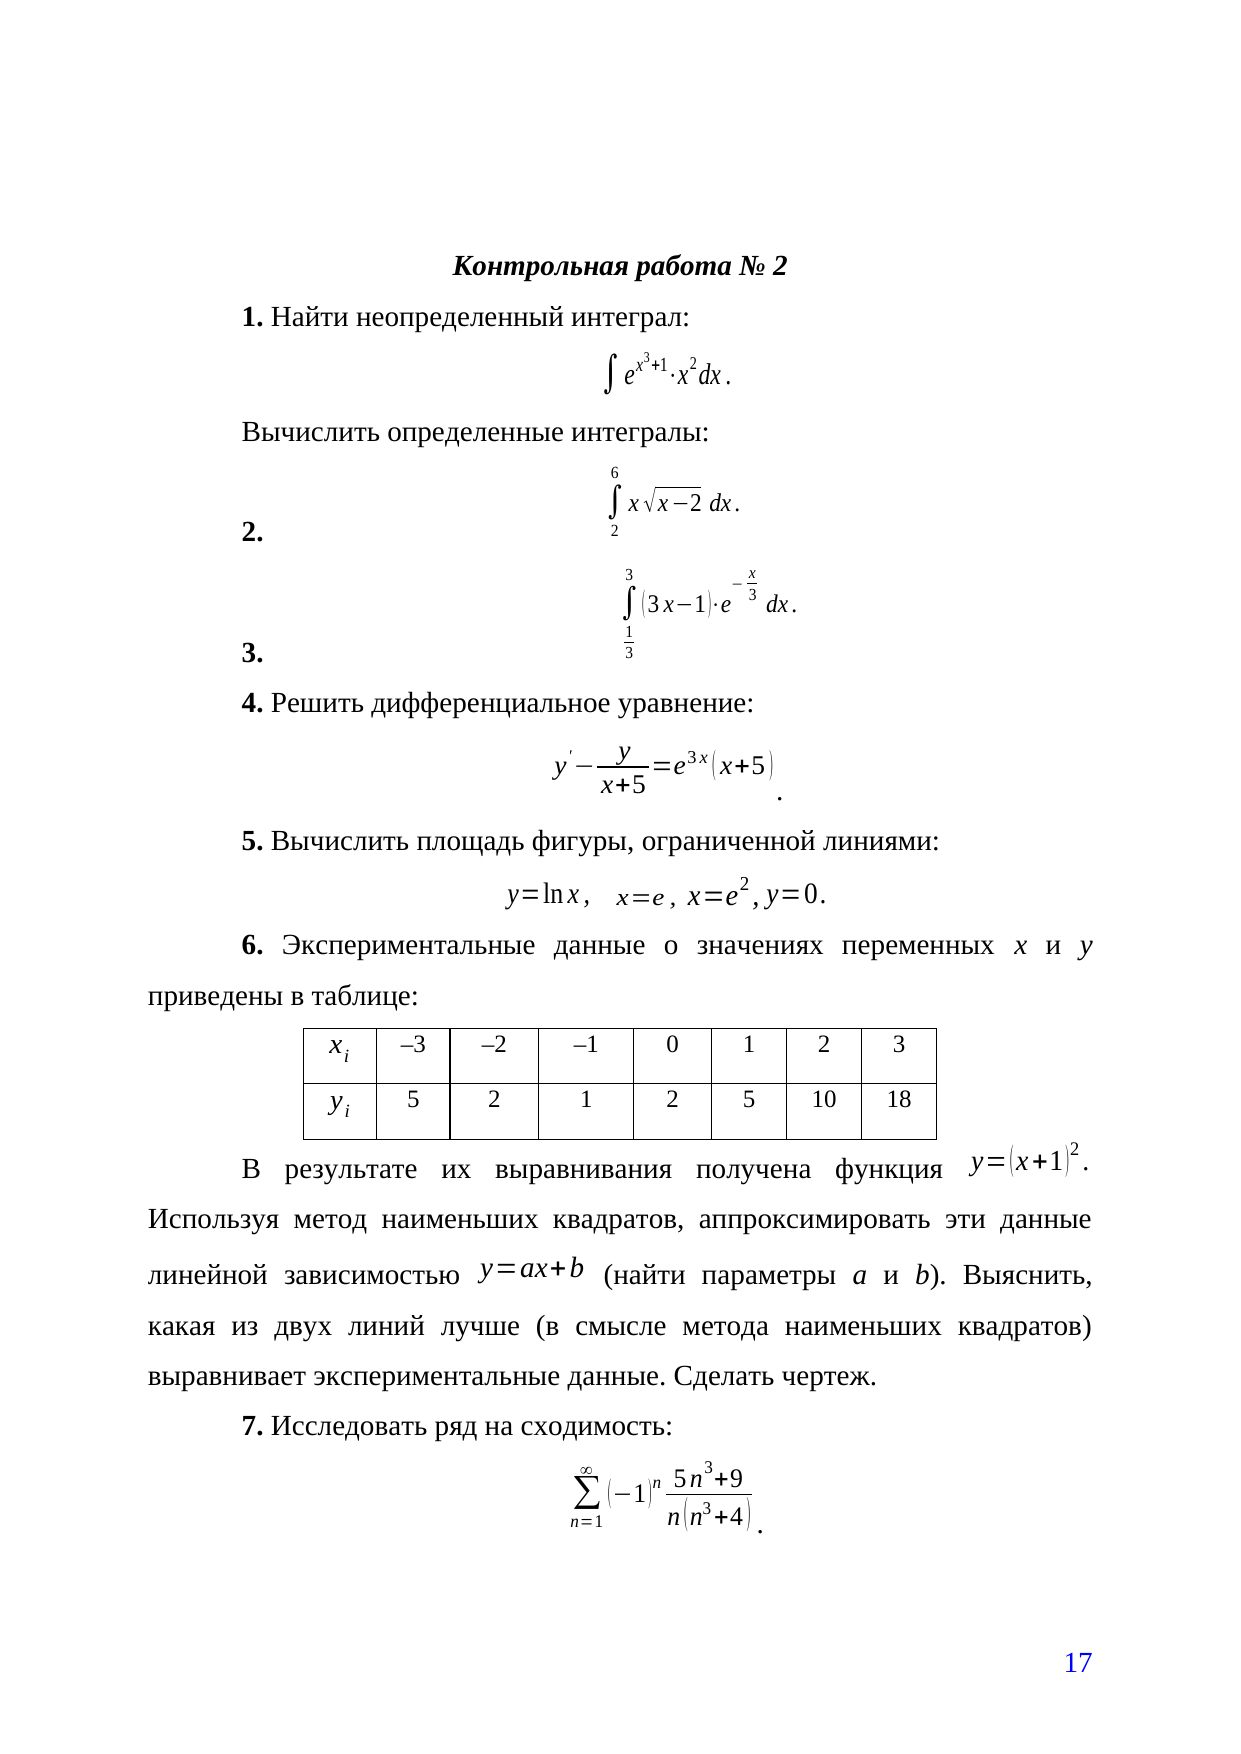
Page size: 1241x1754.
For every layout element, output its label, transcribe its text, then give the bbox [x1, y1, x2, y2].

table_cell 5 [712, 1084, 786, 1138]
table_header –1 [539, 1029, 633, 1083]
table_header 1 [712, 1029, 786, 1083]
table_cell 10 [787, 1084, 861, 1138]
table_header 0 [634, 1029, 711, 1083]
text 3. [185, 564, 1092, 669]
table_header 2 [787, 1029, 861, 1083]
text Вычислить определенные интегралы: [148, 414, 1092, 448]
text 4. Решить дифференциальное уравнение: [148, 686, 1092, 719]
text 1. Найти неопределенный интеграл: [185, 299, 1092, 332]
table_cell 5 [377, 1084, 449, 1138]
text В результате их выравнивания получена функция Используя метод наименьших квадратов, аппроксимировать эти данные линейной зависимостью (найти параметры а и b). Выяснить, какая из двух линий лучше (в смысле метода наименьших квадратов) выравнивает экспериментальные данные. Сделать чертеж. [148, 1139, 1092, 1392]
subtitle Контрольная работа № 2 [148, 248, 1092, 282]
text 2. [185, 464, 1092, 547]
table_header –2 [451, 1029, 538, 1083]
text 5. Вычислить площадь фигуры, ограниченной линиями: [148, 823, 1092, 856]
table_header 3 [862, 1029, 936, 1083]
table_cell 2 [634, 1084, 711, 1138]
table_header [304, 1029, 376, 1083]
table_cell 2 [451, 1084, 538, 1138]
table_cell [304, 1084, 376, 1138]
text 6. Экспериментальные данные о значениях переменных х и y приведены в таблице: [148, 927, 1092, 1011]
text 7. Исследовать ряд на сходимость: [185, 1408, 1092, 1442]
text . [185, 1459, 1092, 1540]
table_cell 1 [539, 1084, 633, 1138]
table_cell 18 [862, 1084, 936, 1138]
text . [185, 736, 1092, 806]
table_header –3 [377, 1029, 449, 1083]
